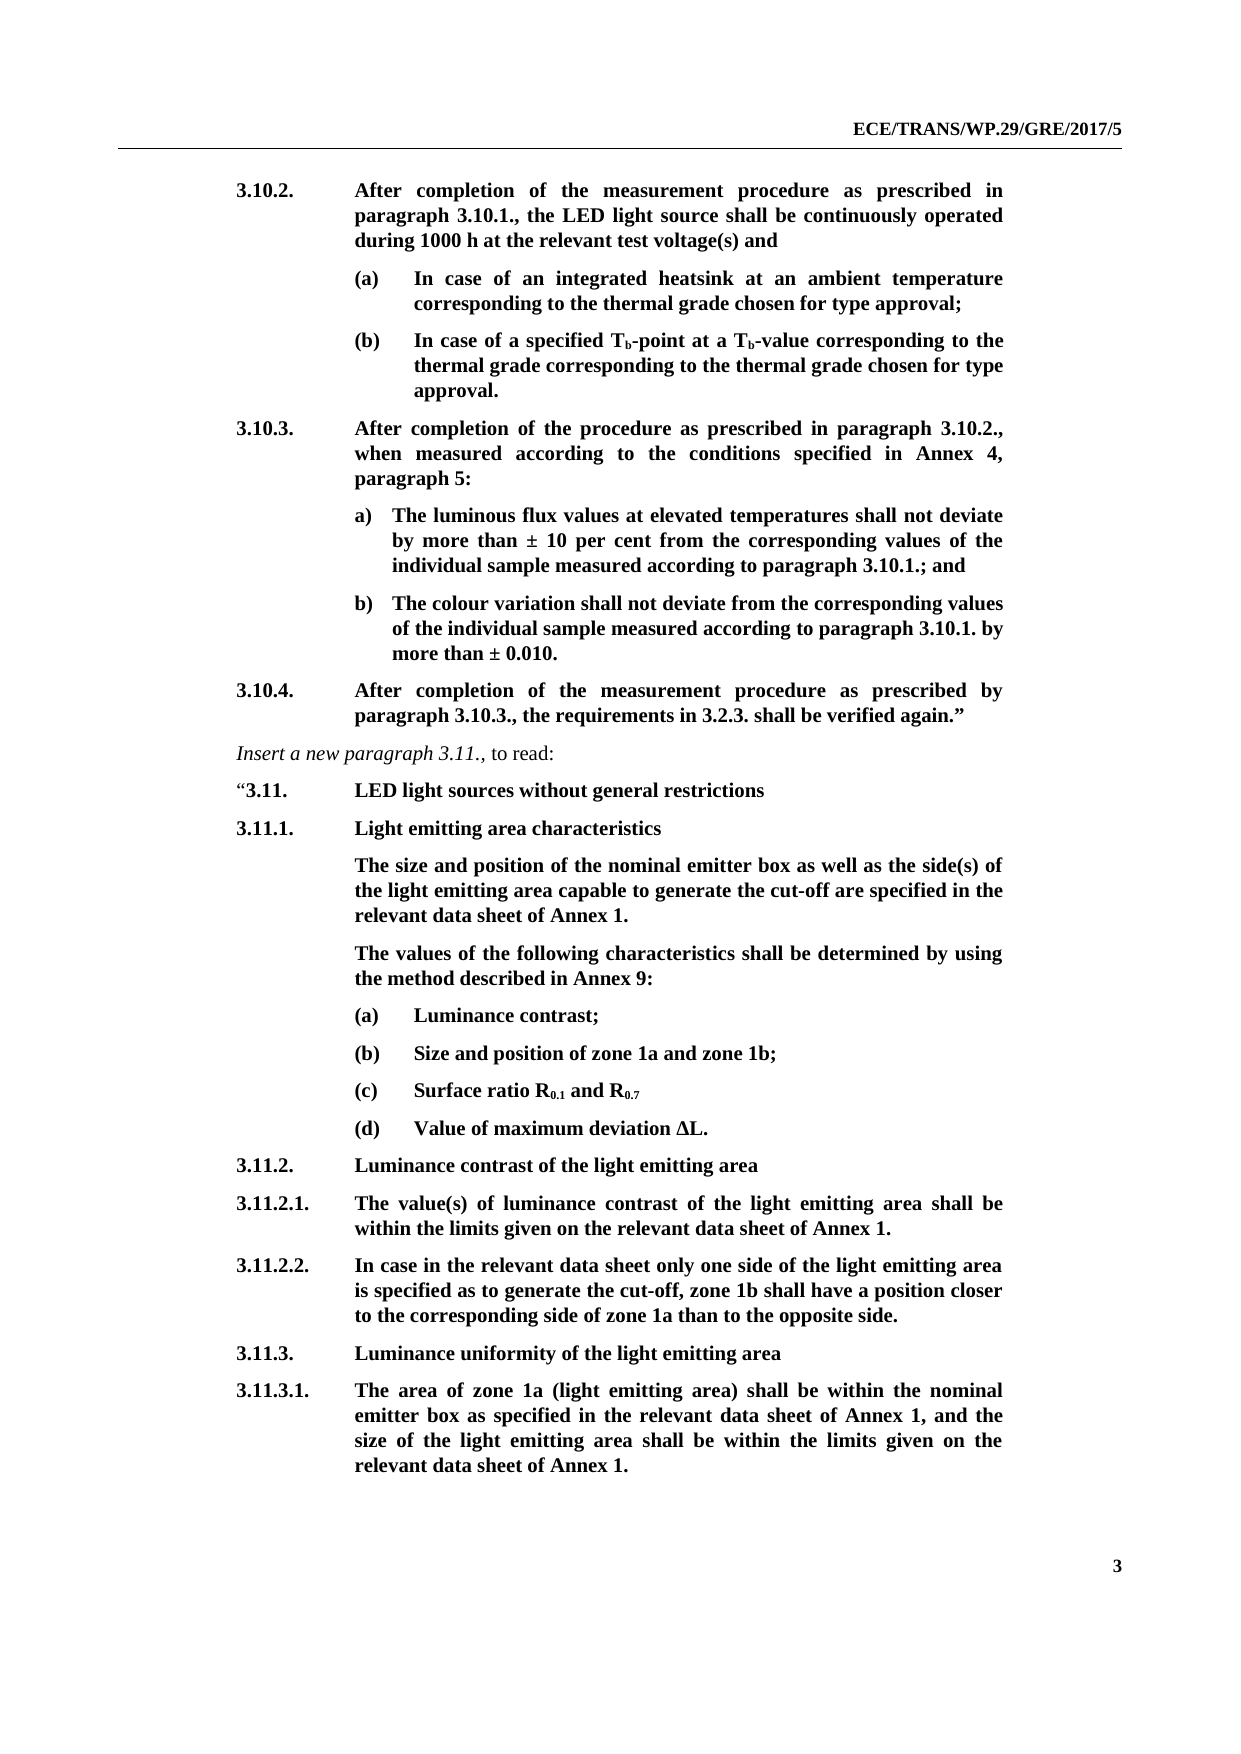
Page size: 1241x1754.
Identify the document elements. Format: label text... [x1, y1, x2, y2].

text 3.11.2.1. The value(s) of luminance contrast of the light emitting area shall be within the limits given on the relevant data sheet of Annex 1. [236, 1190, 1004, 1240]
text 3.11.3. Luminance uniformity of the light emitting area [236, 1340, 1004, 1365]
list The luminous flux values at elevated temperatures shall not deviate by more than ± 10 per cent from the corresponding values of the individual sample measured according to paragraph 3.10.1.; and [354, 502, 1004, 577]
text The values of the following characteristics shall be determined by using the method described in Annex 9: [236, 940, 1004, 990]
text Insert a new paragraph 3.11., to read: [236, 740, 1004, 765]
text “3.11. LED light sources without general restrictions [236, 777, 1004, 802]
text 3.11.3.1. The area of zone 1a (light emitting area) shall be within the nominal emitter box as specified in the relevant data sheet of Annex 1, and the size of the light emitting area shall be within the limits given on the relevant data sheet of Annex 1. [236, 1377, 1004, 1477]
text The size and position of the nominal emitter box as well as the side(s) of the light emitting area capable to generate the cut-off are specified in the relevant data sheet of Annex 1. [354, 852, 1004, 927]
list The colour variation shall not deviate from the corresponding values of the individual sample measured according to paragraph 3.10.1. by more than ± 0.010. [354, 590, 1004, 665]
text 3.11.2.2. In case in the relevant data sheet only one side of the light emitting area is specified as to generate the cut-off, zone 1b shall have a position closer to the corresponding side of zone 1a than to the opposite side. [236, 1252, 1004, 1327]
text 3.10.3. After completion of the procedure as prescribed in paragraph 3.10.2., when measured according to the conditions specified in Annex 4, paragraph 5: [236, 415, 1004, 490]
text (a) In case of an integrated heatsink at an ambient temperature corresponding to the thermal grade chosen for type approval; [354, 265, 1004, 315]
text (c) Surface ratio R0.1 and R0.7 [354, 1077, 1004, 1102]
text 3.11.1. Light emitting area characteristics [236, 815, 1004, 840]
text 3.10.2. After completion of the measurement procedure as prescribed in paragraph 3.10.1., the LED light source shall be continuously operated during 1000 h at the relevant test voltage(s) and [236, 177, 1004, 252]
text 3.10.4. After completion of the measurement procedure as prescribed by paragraph 3.10.3., the requirements in 3.2.3. shall be verified again.” [236, 677, 1004, 727]
text (b) Size and position of zone 1a and zone 1b; [354, 1040, 1004, 1065]
text (b) In case of a specified Tb-point at a Tb-value corresponding to the thermal grade corresponding to the thermal grade chosen for type approval. [354, 327, 1004, 402]
text 3.11.2. Luminance contrast of the light emitting area [236, 1152, 1004, 1177]
text (d) Value of maximum deviation ΔL. [354, 1115, 1004, 1140]
text (a) Luminance contrast; [354, 1002, 1004, 1027]
